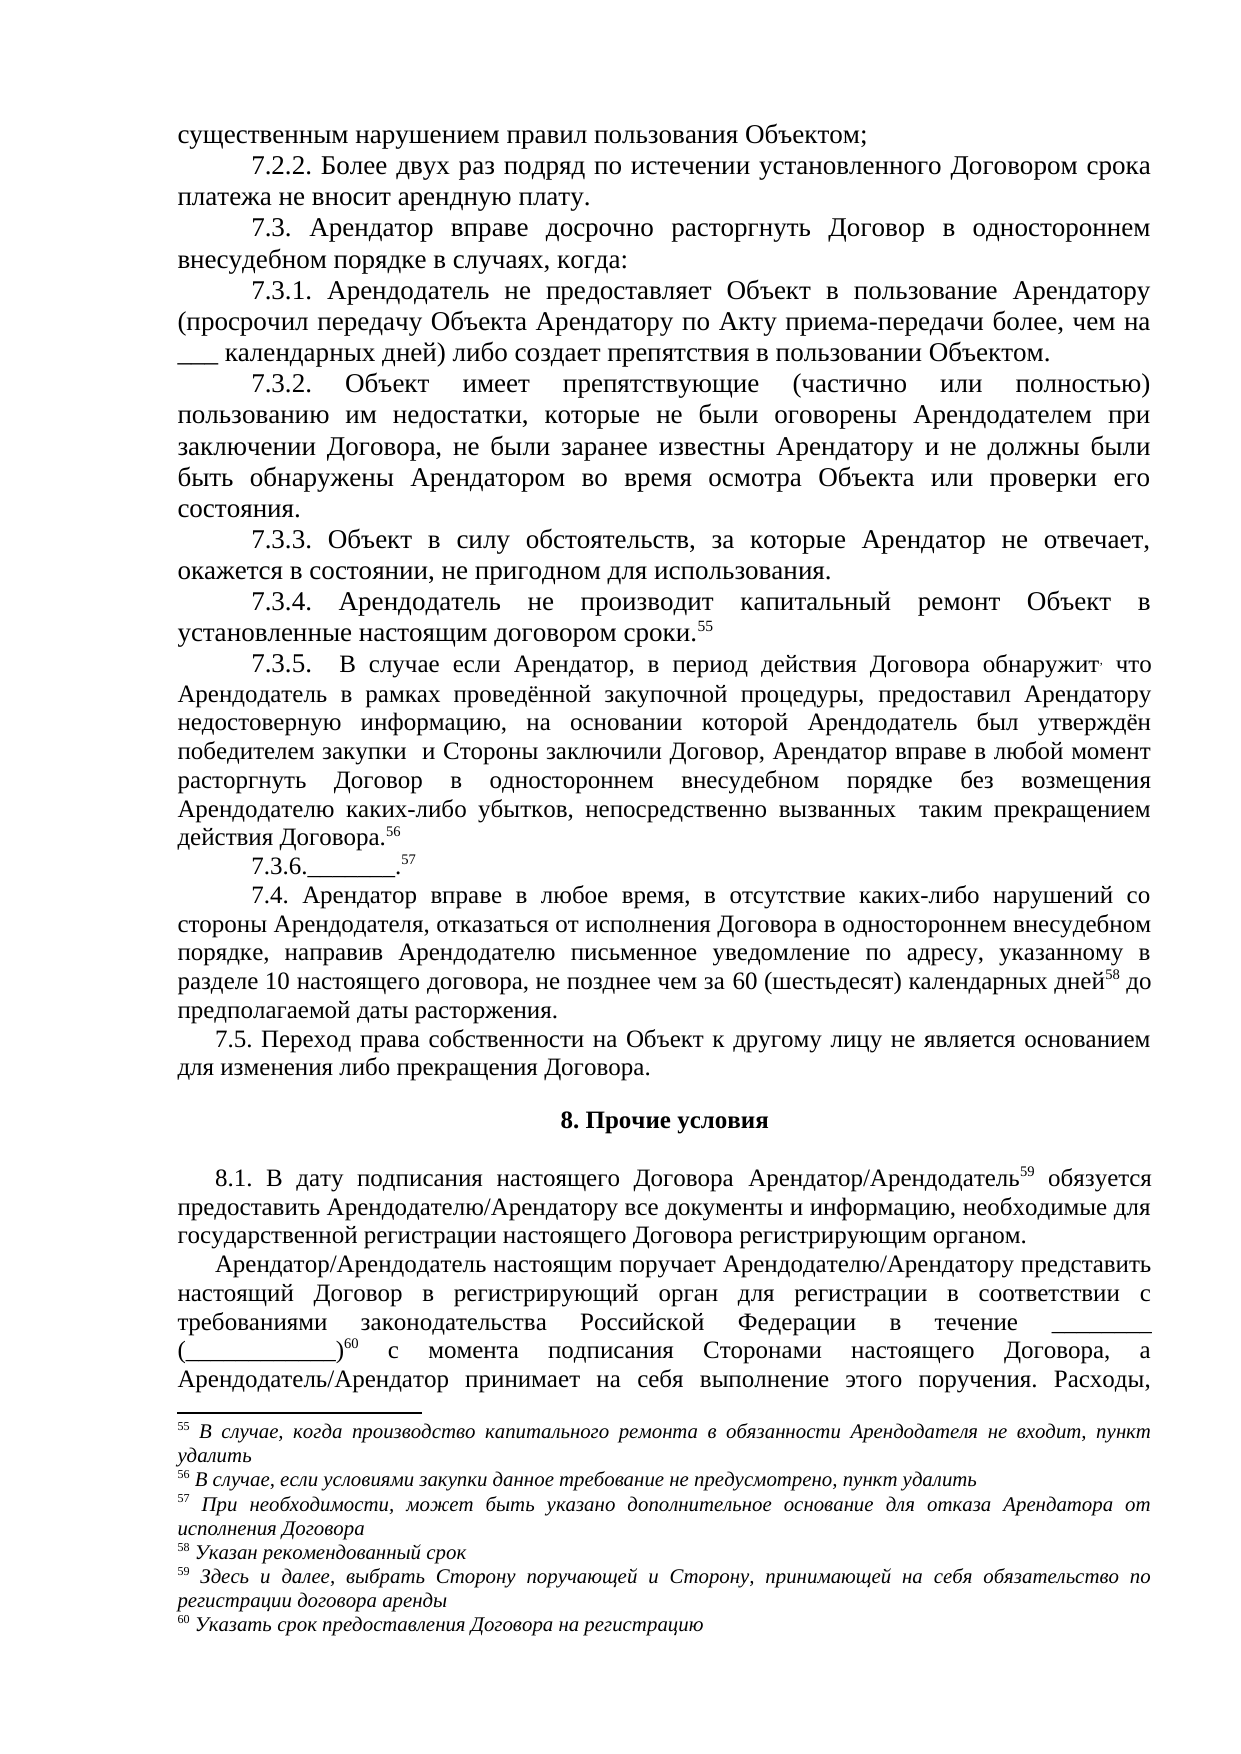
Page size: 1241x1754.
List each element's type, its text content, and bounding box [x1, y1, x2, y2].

text 7.3.3. Объект в силу обстоятельств, за которые Арендатор не отвечает, окажется в состоянии, не пригодном для использования. [177, 523, 1152, 585]
text 7.3.1. Арендодатель не предоставляет Объект в пользование Арендатору (просрочил передачу Объекта Арендатору по Акту приема-передачи более, чем на ___ календарных дней) либо создает препятствия в пользовании Объектом. [177, 274, 1152, 367]
text 7.3.6._______. [177, 851, 1152, 880]
text 7.4. Арендатор вправе в любое время, в отсутствие каких-либо нарушений со стороны Арендодателя, отказаться от исполнения Договора в одностороннем внесудебном порядке, направив Арендодателю письменное уведомление по адресу, указанному в разделе 10 настоящего договора, не позднее чем за 60 (шестьдесят) календарных дней до предполагаемой даты расторжения. [177, 880, 1152, 1024]
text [177, 1249, 1152, 1393]
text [177, 118, 1152, 149]
text 7.3.4. Арендодатель не производит капитальный ремонт Объект в установленные настоящим договором сроки. [177, 585, 1152, 648]
text 7.3.5. В случае если Арендатор, в период действия Договора обнаружит, что Арендодатель в рамках проведённой закупочной процедуры, предоставил Арендатору недостоверную информацию, на основании которой Арендодатель был утверждён победителем закупки и Стороны заключили Договор, Арендатор вправе в любой момент расторгнуть Договор в одностороннем внесудебном порядке без возмещения Арендодателю каких-либо убытков, непосредственно вызванных таким прекращением действия Договора. [177, 648, 1152, 851]
text 8. Прочие условия [177, 1105, 1152, 1134]
text 7.3. Арендатор вправе досрочно расторгнуть Договор в одностороннем внесудебном порядке в случаях, когда: [177, 212, 1152, 274]
text 7.3.2. Объект имеет препятствующие (частично или полностью) пользованию им недостатки, которые не были оговорены Арендодателем при заключении Договора, не были заранее известны Арендатору и не должны были быть обнаружены Арендатором во время осмотра Объекта или проверки его состояния. [177, 367, 1152, 523]
text 7.5. Переход права собственности на Объект к другому лицу не является основанием для изменения либо прекращения Договора. [177, 1024, 1152, 1081]
text 7.2.2. Более двух раз подряд по истечении установленного Договором срока платежа не вносит арендную плату. [177, 149, 1152, 212]
text 8.1. В дату подписания настоящего Договора Арендатор/Арендодатель обязуется предоставить Арендодателю/Арендатору все документы и информацию, необходимые для государственной регистрации настоящего Договора регистрирующим органом. [177, 1163, 1152, 1249]
